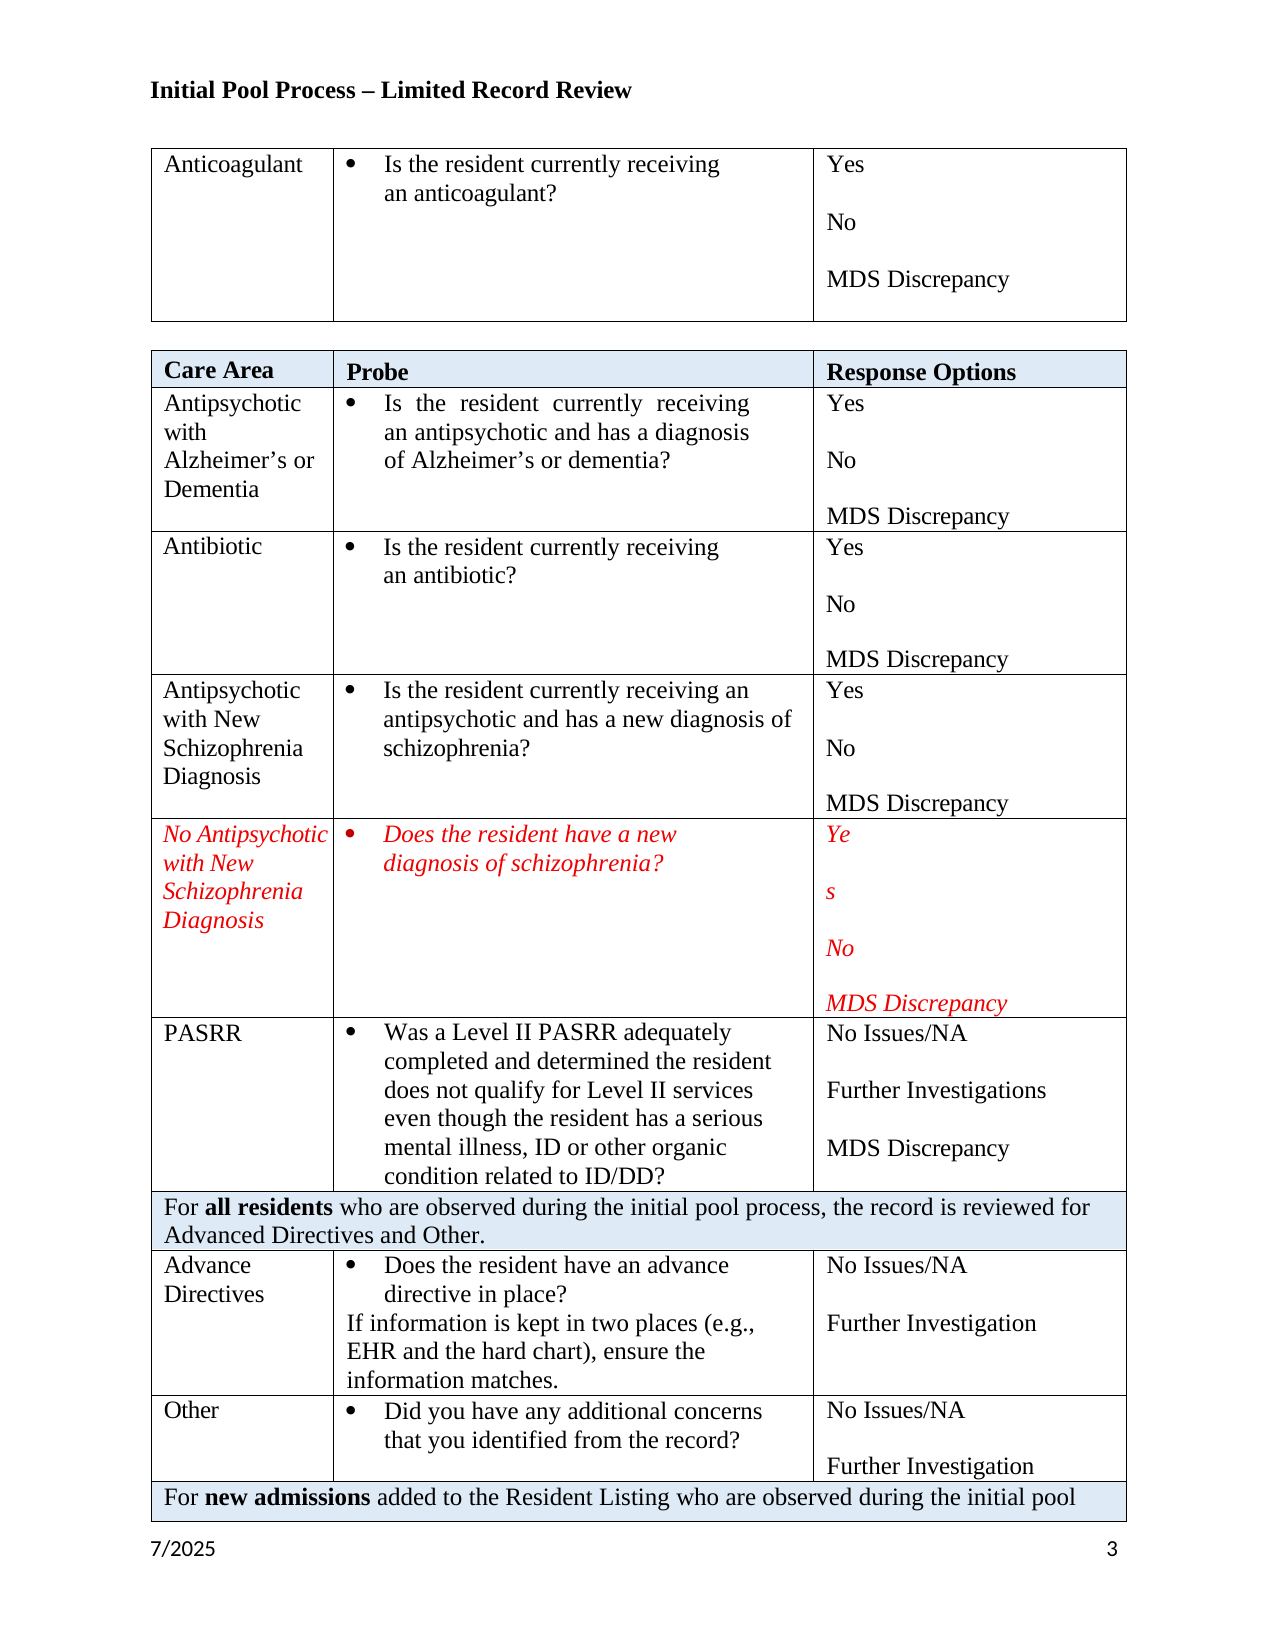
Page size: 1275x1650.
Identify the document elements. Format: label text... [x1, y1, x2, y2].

table_cell Yes No MDS Discrepancy [814, 532, 1126, 674]
table_cell Is the resident currently receiving an antipsychotic and has a new diagnosis of schizophrenia? [334, 675, 813, 818]
table_header Care Area [152, 351, 333, 387]
table_cell No Antipsychotic with New Schizophrenia Diagnosis [152, 819, 333, 1017]
table_cell Does the resident have a new diagnosis of schizophrenia? [334, 819, 813, 1017]
table_cell Antipsychotic with Alzheimer’s or Dementia [152, 388, 333, 531]
table_cell No Issues/NA Further Investigation [814, 1396, 1126, 1481]
table_header Response Options [814, 351, 1126, 387]
table_cell For all residents who are observed during the initial pool process, the record is reviewed for Advanced Directives and Other. [152, 1192, 1126, 1249]
table_cell PASRR [152, 1018, 333, 1191]
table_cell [152, 1482, 1126, 1521]
table_cell Antibiotic [152, 532, 333, 674]
table_cell Antipsychotic with New Schizophrenia Diagnosis [152, 675, 333, 818]
table_header Probe [334, 351, 813, 387]
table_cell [814, 149, 1126, 321]
table_cell No Issues/NA Further Investigations MDS Discrepancy [814, 1018, 1126, 1191]
table_cell Is the resident currently receiving an antipsychotic and has a diagnosis of Alzheimer’s or dementia? [334, 388, 813, 531]
table_cell Yes No MDS Discrepancy [814, 675, 1126, 818]
table_cell Anticoagulant [152, 149, 333, 321]
table_cell Does the resident have an advance directive in place? If information is kept in two places (e.g., EHR and the hard chart), ensure the information matches. [334, 1251, 813, 1395]
table_cell Advance Directives [152, 1251, 333, 1395]
table_cell No Issues/NA Further Investigation [814, 1251, 1126, 1395]
table_cell Did you have any additional concerns that you identified from the record? [334, 1396, 813, 1481]
table_cell Yes No MDS Discrepancy [814, 819, 1126, 1017]
table_cell Is the resident currently receiving an anticoagulant? [334, 149, 813, 321]
table_cell Is the resident currently receiving an antibiotic? [334, 532, 813, 674]
table_cell Yes No MDS Discrepancy [814, 388, 1126, 531]
table_cell Other [152, 1396, 333, 1481]
table_cell Was a Level II PASRR adequately completed and determined the resident does not qualify for Level II services even though the resident has a serious mental illness, ID or other organic condition related to ID/DD? [334, 1018, 813, 1191]
